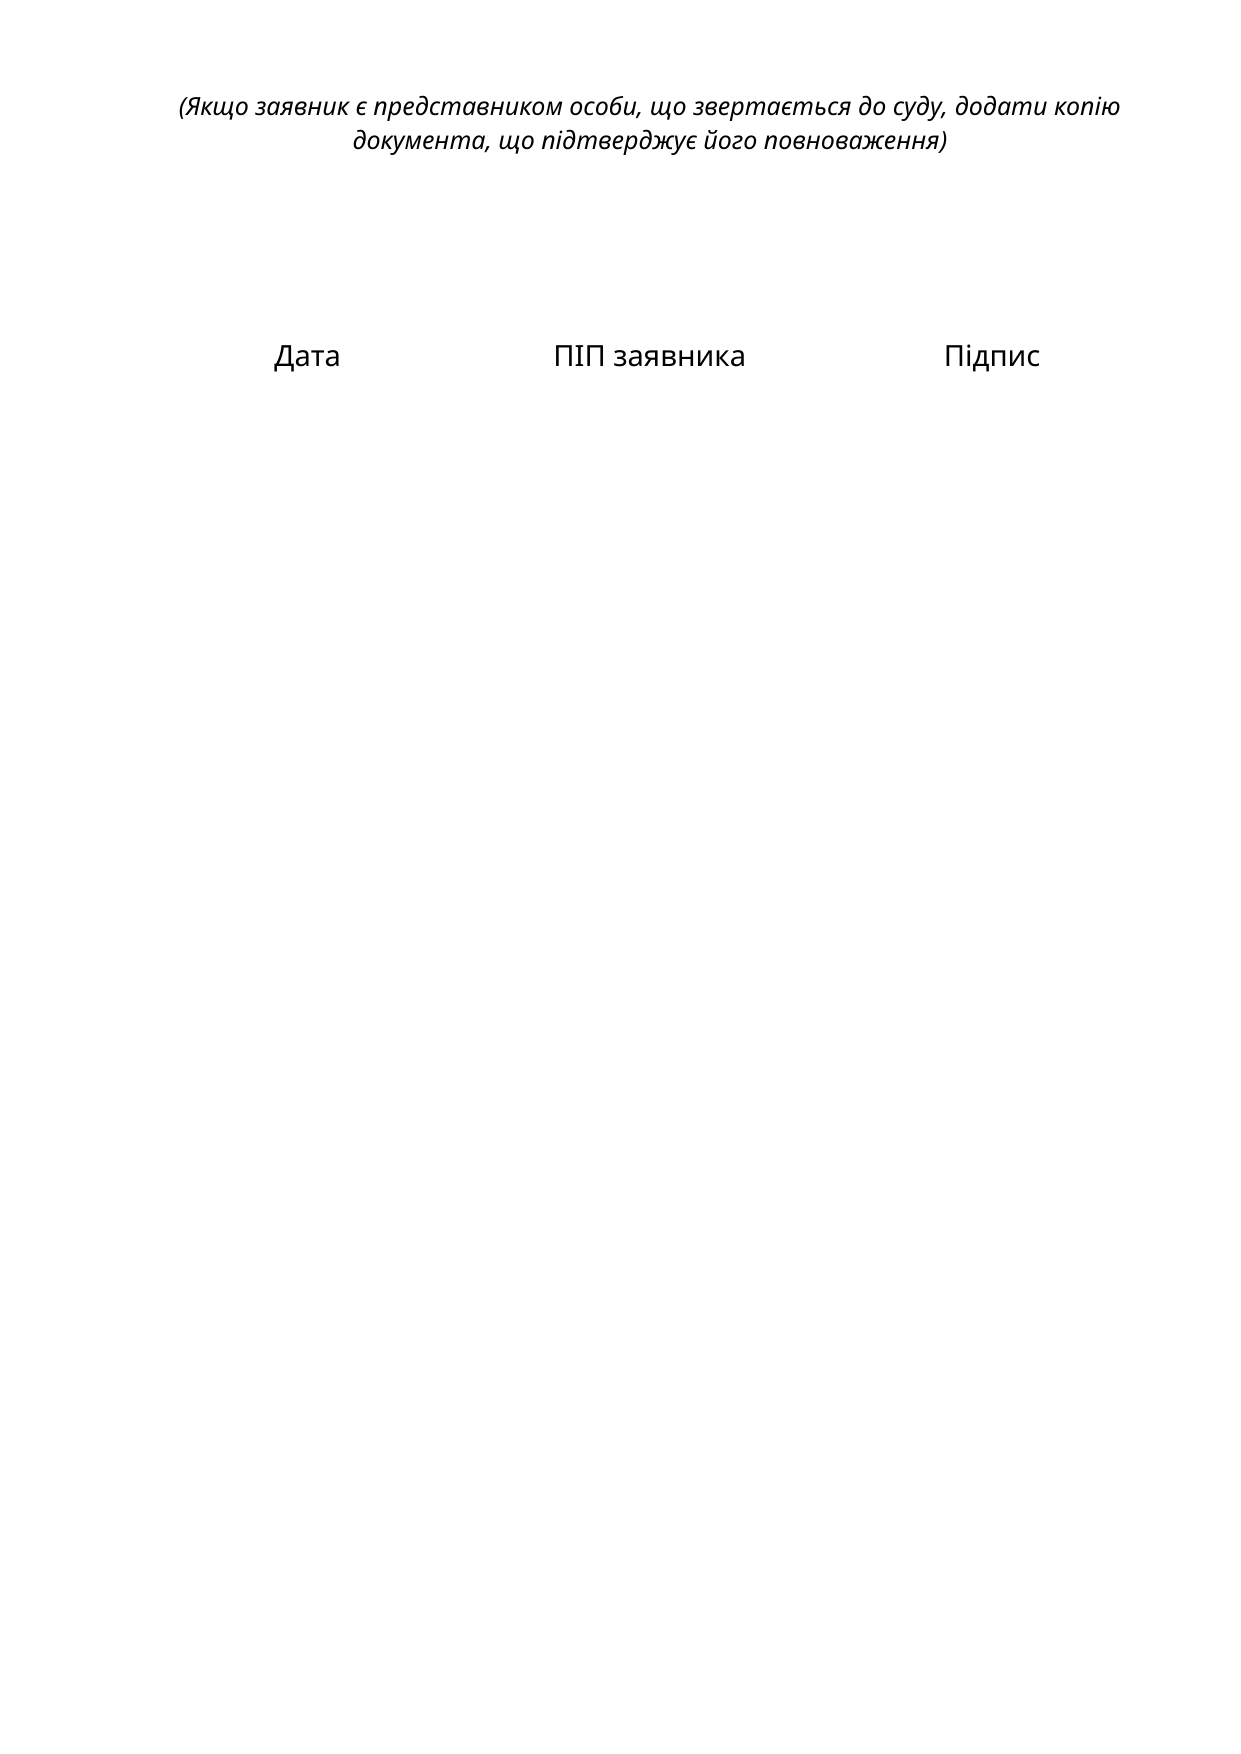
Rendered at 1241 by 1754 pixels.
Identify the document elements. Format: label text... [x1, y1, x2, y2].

table_header Дата [136, 335, 478, 389]
text (Якщо заявник є представником особи, що звертається до суду, додати копію документа, що підтверджує його повноваження) [148, 88, 1152, 157]
table_header Підпис [821, 335, 1163, 389]
table_header ПІП заявника [479, 335, 821, 389]
